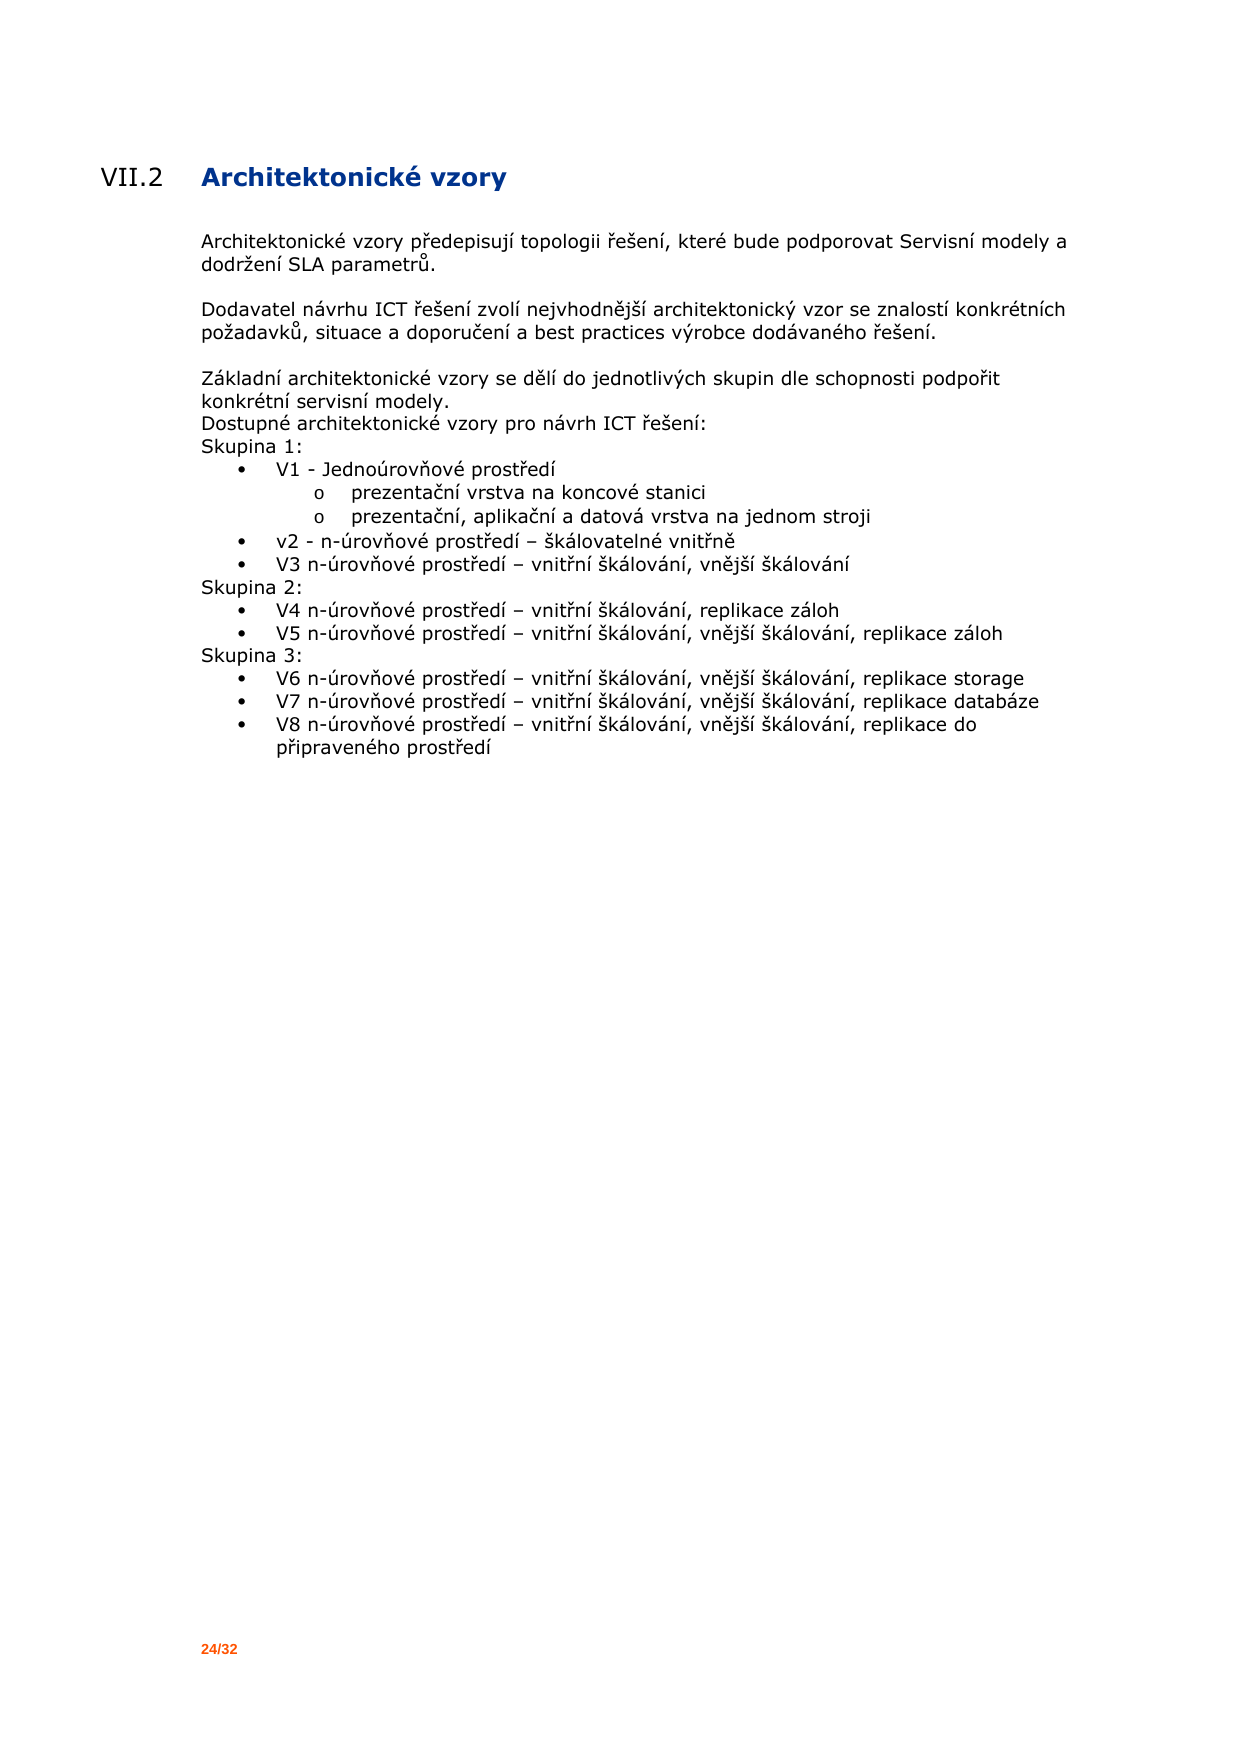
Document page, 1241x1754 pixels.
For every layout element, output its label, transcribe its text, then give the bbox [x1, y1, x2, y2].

text Architektonické vzory předepisují topologii řešení, které bude podporovat Servisní modely a dodržení SLA parametrů. [201, 229, 1087, 275]
text Dostupné architektonické vzory pro návrh ICT řešení: [201, 412, 1087, 435]
list V5 n-úrovňové prostředí – vnitřní škálování, vnější škálování, replikace záloh [238, 621, 1087, 644]
list prezentační, aplikační a datová vrstva na jednom stroji [313, 505, 1087, 529]
text Základní architektonické vzory se dělí do jednotlivých skupin dle schopnosti podpořit konkrétní servisní modely. [201, 366, 1087, 412]
text Skupina 2: [201, 575, 1087, 598]
subtitle Architektonické vzory [100, 157, 1087, 194]
text Skupina 3: [201, 644, 1087, 667]
list V8 n-úrovňové prostředí – vnitřní škálování, vnější škálování, replikace do připraveného prostředí [238, 713, 1087, 758]
list V1 - Jednoúrovňové prostředí [238, 458, 1087, 481]
text Skupina 1: [201, 435, 1087, 458]
text Dodavatel návrhu ICT řešení zvolí nejvhodnější architektonický vzor se znalostí konkrétních požadavků, situace a doporučení a best practices výrobce dodávaného řešení. [201, 298, 1087, 343]
list prezentační vrstva na koncové stanici [313, 481, 1087, 505]
list V3 n-úrovňové prostředí – vnitřní škálování, vnější škálování [238, 552, 1087, 575]
list V7 n-úrovňové prostředí – vnitřní škálování, vnější škálování, replikace databáze [238, 690, 1087, 713]
list v2 - n-úrovňové prostředí – škálovatelné vnitřně [238, 529, 1087, 552]
list V6 n-úrovňové prostředí – vnitřní škálování, vnější škálování, replikace storage [238, 667, 1087, 690]
list V4 n-úrovňové prostředí – vnitřní škálování, replikace záloh [238, 598, 1087, 621]
